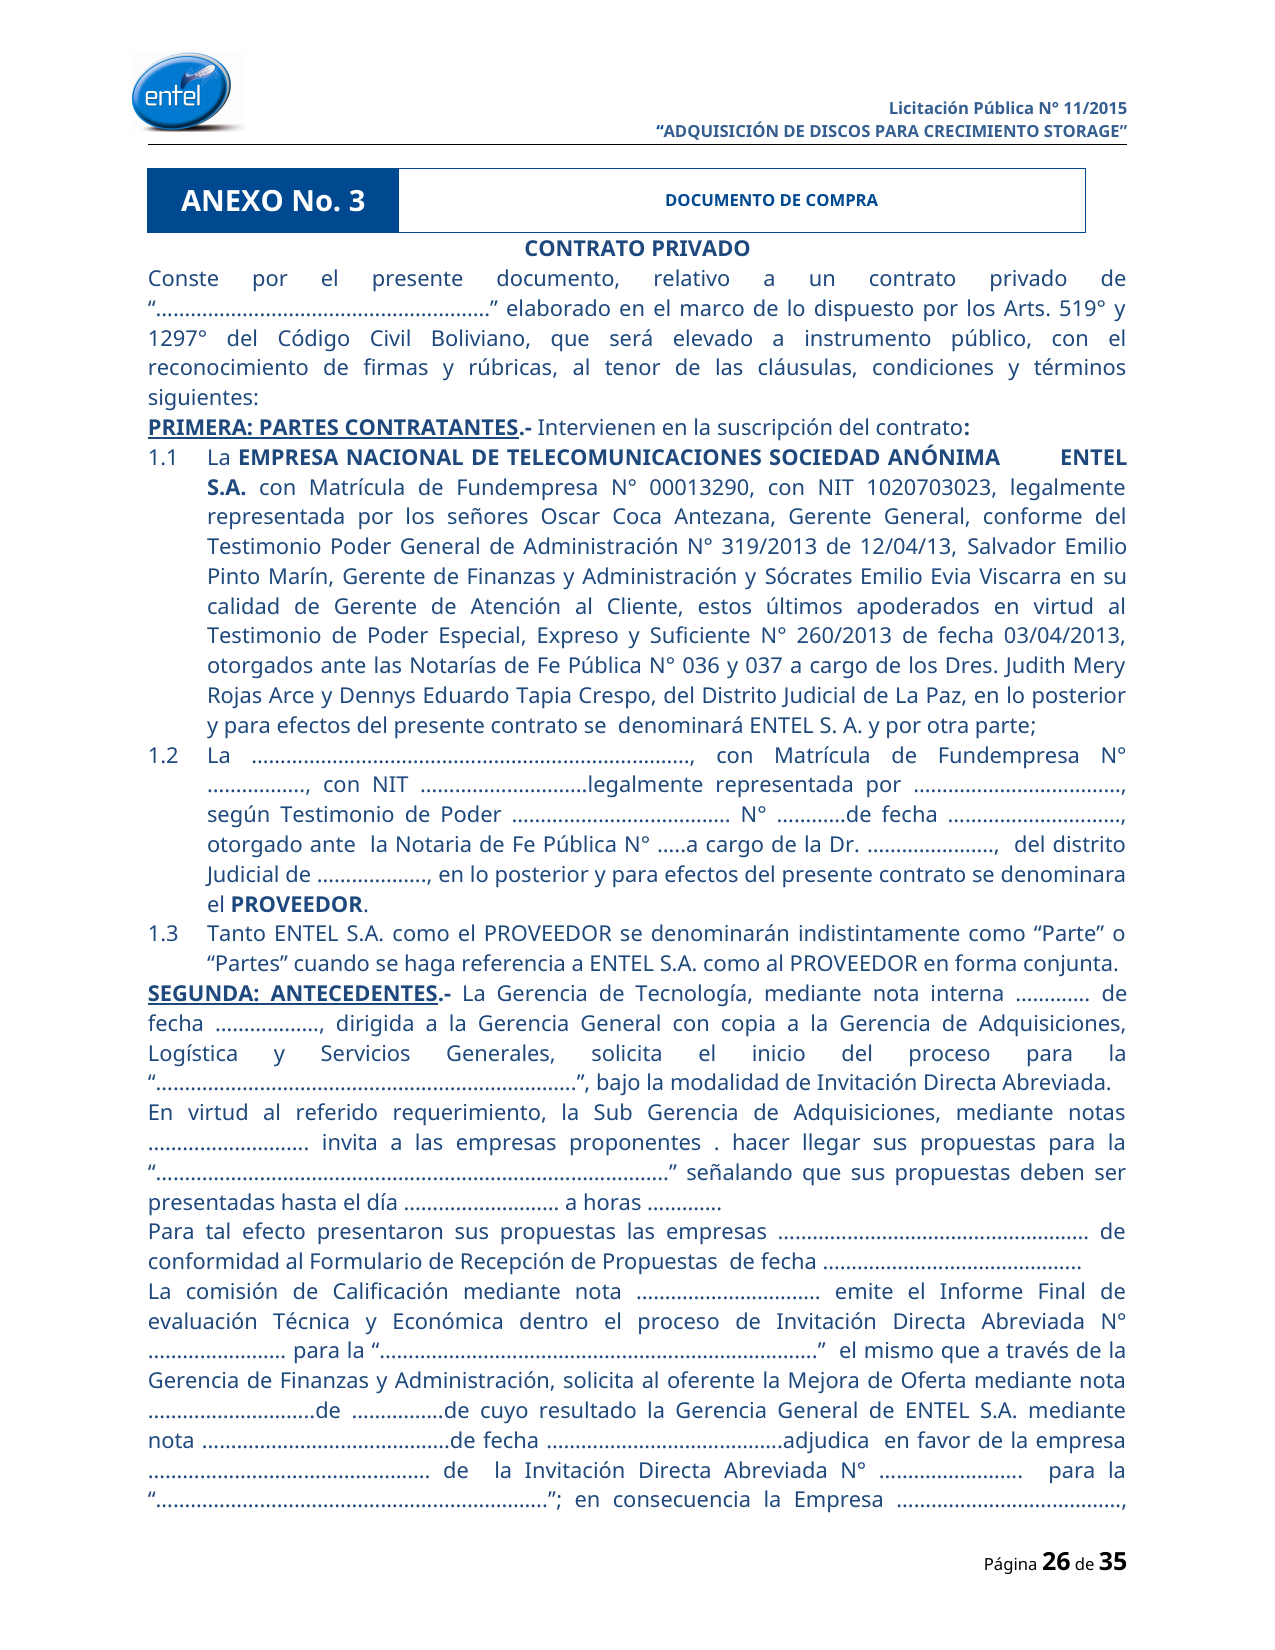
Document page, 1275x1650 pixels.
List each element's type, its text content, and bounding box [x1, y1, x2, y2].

text CONTRATO PRIVADO [148, 233, 1127, 263]
text PRIMERA: PARTES CONTRATANTES.- Intervienen en la suscripción del contrato: [148, 412, 1127, 442]
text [148, 1276, 1127, 1514]
picture [131, 51, 246, 132]
text 1.1 La EMPRESA NACIONAL DE TELECOMUNICACIONES SOCIEDAD ANÓNIMA ENTEL S.A. con Matrícula de Fundempresa N° 00013290, con NIT 1020703023, legalmente representada por los señores Oscar Coca Antezana, Gerente General, conforme del Testimonio Poder General de Administración N° 319/2013 de 12/04/13, Salvador Emilio Pinto Marín, Gerente de Finanzas y Administración y Sócrates Emilio Evia Viscarra en su calidad de Gerente de Atención al Cliente, estos últimos apoderados en virtud al Testimonio de Poder Especial, Expreso y Suficiente N° 260/2013 de fecha 03/04/2013, otorgados ante las Notarías de Fe Pública N° 036 y 037 a cargo de los Dres. Judith Mery Rojas Arce y Dennys Eduardo Tapia Crespo, del Distrito Judicial de La Paz, en lo posterior y para efectos del presente contrato se denominará ENTEL S. A. y por otra parte; [148, 442, 1127, 739]
table_header DOCUMENTO DE COMPRA [399, 169, 1085, 232]
table_header ANEXO No. 3 [148, 169, 398, 232]
text 1.3 Tanto ENTEL S.A. como el PROVEEDOR se denominarán indistintamente como “Parte” o “Partes” cuando se haga referencia a ENTEL S.A. como al PROVEEDOR en forma conjunta. [148, 918, 1127, 978]
text Conste por el presente documento, relativo a un contrato privado de “………………………………………………….” elaborado en el marco de lo dispuesto por los Arts. 519° y 1297° del Código Civil Boliviano, que será elevado a instrumento público, con el reconocimiento de firmas y rúbricas, al tenor de las cláusulas, condiciones y términos siguientes: [148, 263, 1127, 412]
text SEGUNDA: ANTECEDENTES.- La Gerencia de Tecnología, mediante nota interna …………. de fecha ………………, dirigida a la Gerencia General con copia a la Gerencia de Adquisiciones, Logística y Servicios Generales, solicita el inicio del proceso para la “……………………………………………………………….”, bajo la modalidad de Invitación Directa Abreviada. [148, 978, 1127, 1097]
text En virtud al referido requerimiento, la Sub Gerencia de Adquisiciones, mediante notas ………………………. invita a las empresas proponentes . hacer llegar sus propuestas para la “……………………………………………………………………………..” señalando que sus propuestas deben ser presentadas hasta el día ……………………… a horas …………. [148, 1097, 1127, 1216]
text Para tal efecto presentaron sus propuestas las empresas ……………………………………………… de conformidad al Formulario de Recepción de Propuestas de fecha ……………………………………... [148, 1216, 1127, 1276]
text 1.2 La …………………………………………………………………., con Matrícula de Fundempresa N° …………….., con NIT ………………………..legalmente representada por ………………………………, según Testimonio de Poder ……………………………….. N° …………de fecha …………………………, otorgado ante la Notaria de Fe Pública N° …..a cargo de la Dr. …………………., del distrito Judicial de ………………., en lo posterior y para efectos del presente contrato se denominara el PROVEEDOR. [148, 739, 1127, 918]
